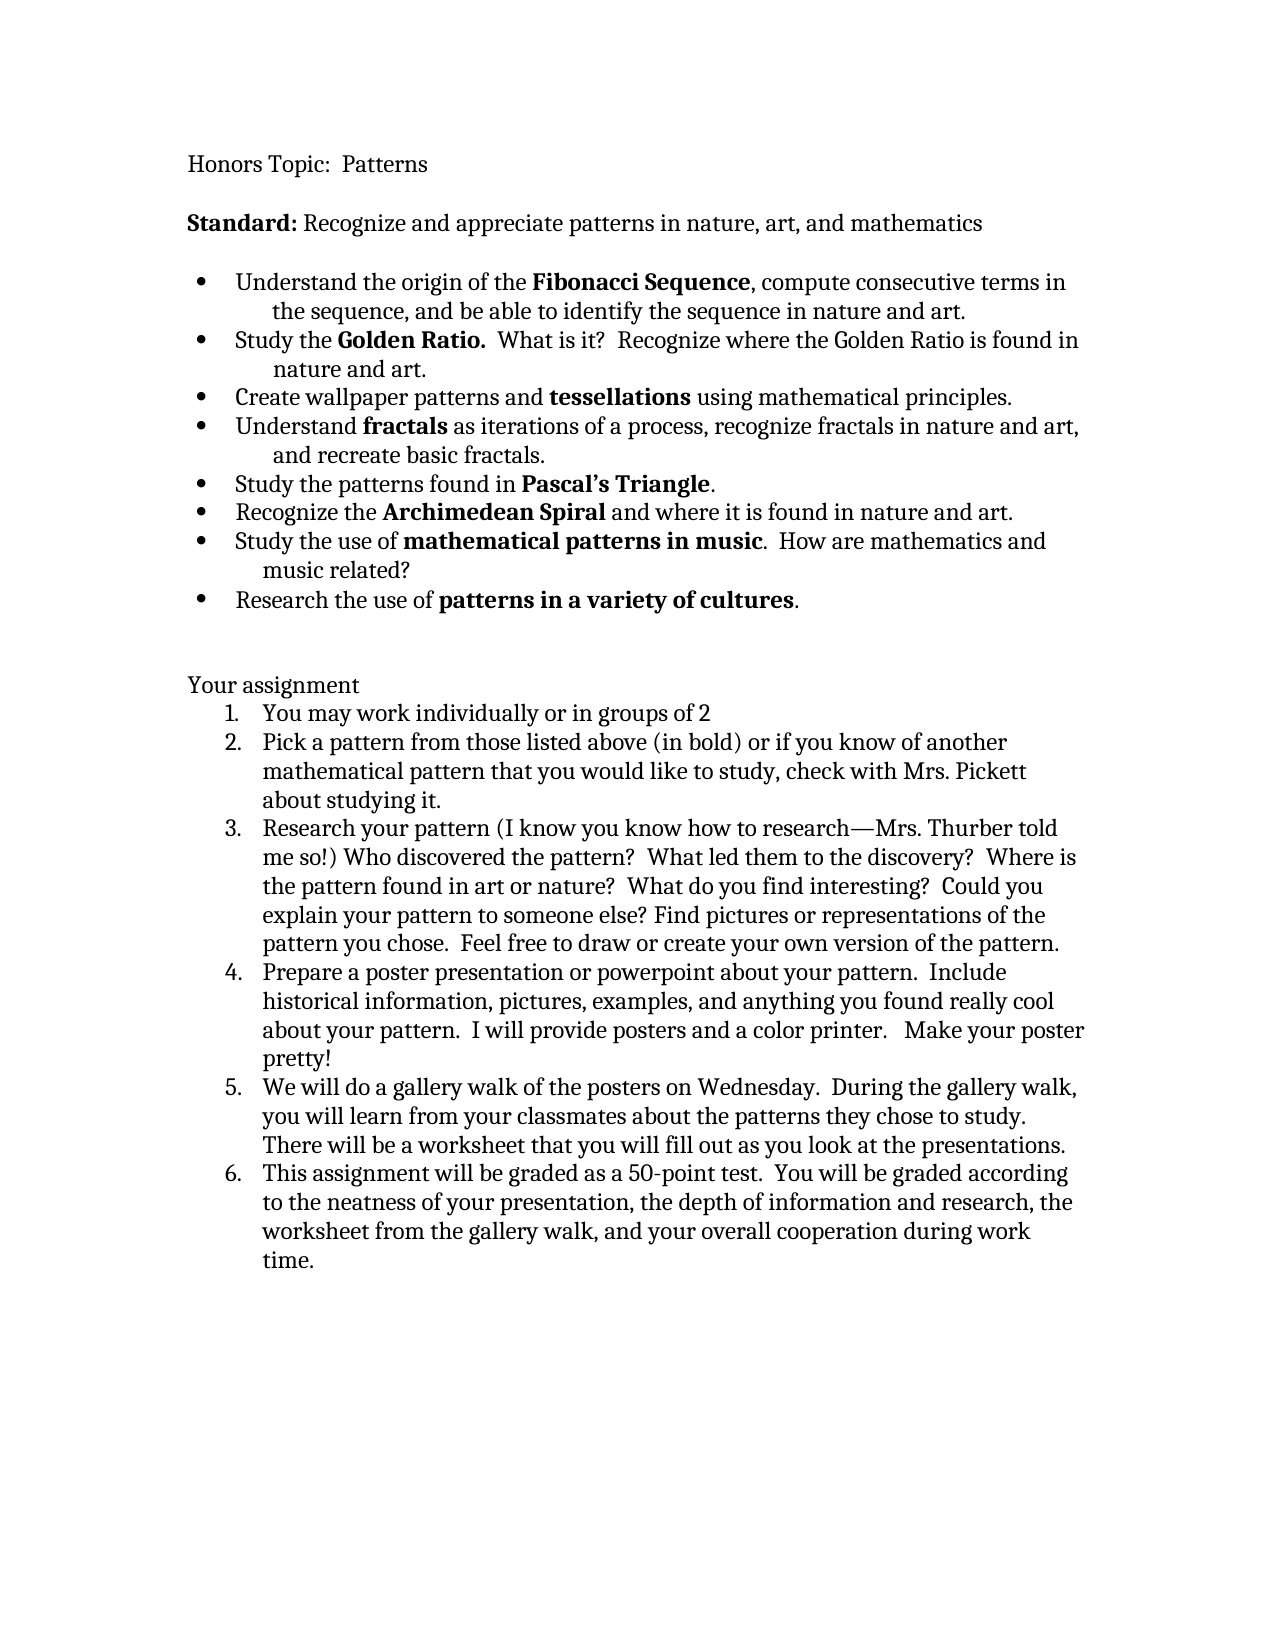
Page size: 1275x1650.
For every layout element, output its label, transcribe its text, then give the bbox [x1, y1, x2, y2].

text Honors Topic: Patterns [187, 150, 1087, 179]
list Prepare a poster presentation or powerpoint about your pattern. Include historical information, pictures, examples, and anything you found really cool about your pattern. I will provide posters and a color printer. Make your poster pretty! [225, 958, 1087, 1073]
list Study the Golden Ratio. What is it? Recognize where the Golden Ratio is found in nature and art. [197, 326, 1089, 383]
text Your assignment [187, 671, 1087, 699]
list We will do a gallery walk of the posters on Wednesday. During the gallery walk, you will learn from your classmates about the patterns they chose to study. There will be a worksheet that you will fill out as you look at the presentations. [225, 1073, 1087, 1159]
list Research the use of patterns in a variety of cultures. [197, 584, 1089, 613]
list Research your pattern (I know you know how to research—Mrs. Thurber told me so!) Who discovered the pattern? What led them to the discovery? Where is the pattern found in art or nature? What do you find interesting? Could you explain your pattern to someone else? Find pictures or representations of the pattern you chose. Feel free to draw or create your own version of the pattern. [225, 814, 1087, 958]
list Pick a pattern from those listed above (in bold) or if you know of another mathematical pattern that you would like to study, check with Mrs. Pickett about studying it. [225, 728, 1087, 814]
list Understand the origin of the Fibonacci Sequence, compute consecutive terms in the sequence, and be able to identify the sequence in nature and art. [197, 268, 1081, 326]
list Understand fractals as iterations of a process, recognize fractals in nature and art, and recreate basic fractals. [197, 412, 1089, 469]
list Recognize the Archimedean Spiral and where it is found in nature and art. [197, 498, 1089, 527]
list Study the patterns found in Pascal’s Triangle. [197, 469, 1089, 498]
list Create wallpaper patterns and tessellations using mathematical principles. [197, 383, 1089, 412]
list You may work individually or in groups of 2 [225, 699, 1087, 728]
text Standard: Recognize and appreciate patterns in nature, art, and mathematics [187, 207, 1087, 237]
list Study the use of mathematical patterns in music. How are mathematics and music related? [197, 527, 1089, 584]
list This assignment will be graded as a 50-point test. You will be graded according to the neatness of your presentation, the depth of information and research, the worksheet from the gallery walk, and your overall cooperation during work time. [225, 1159, 1087, 1274]
